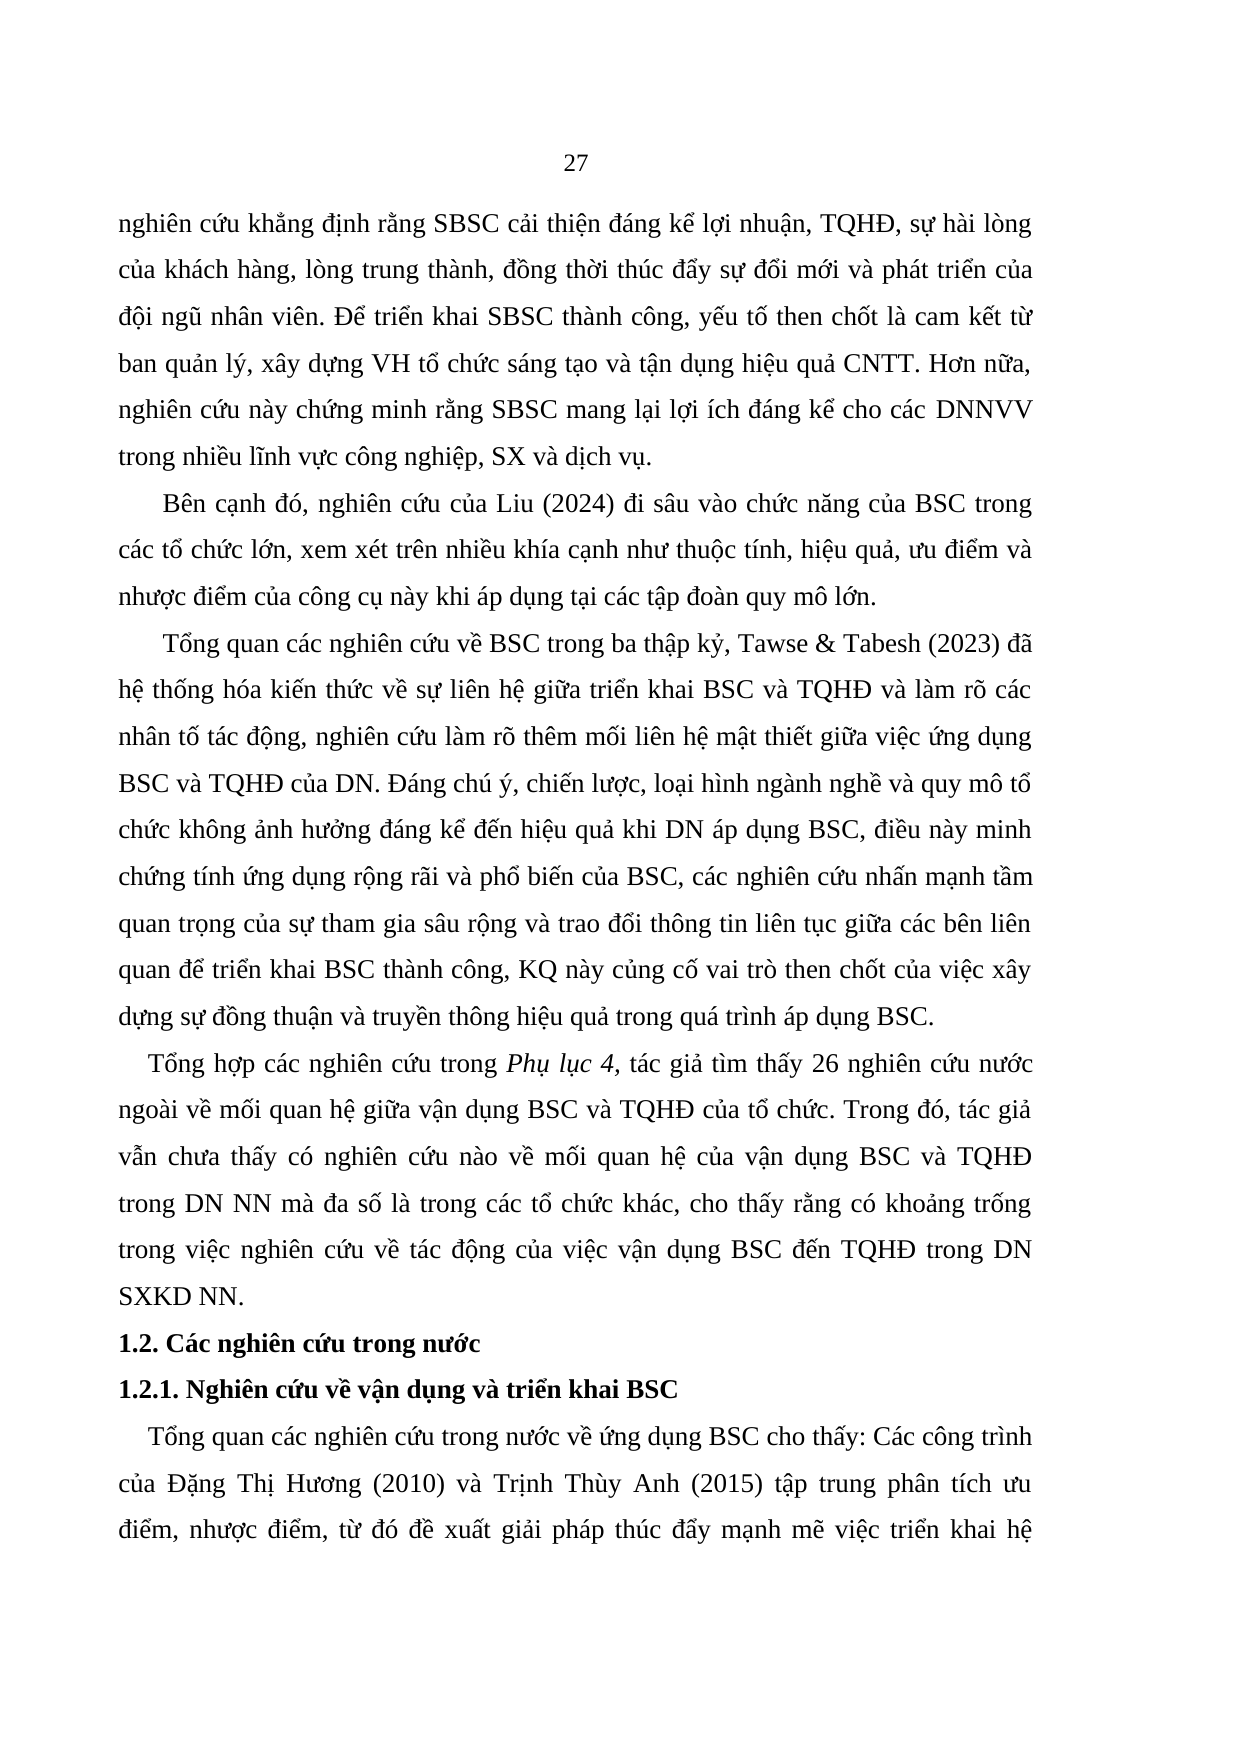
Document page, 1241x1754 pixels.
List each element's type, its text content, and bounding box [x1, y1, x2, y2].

text Bên cạnh đó, nghiên cứu của Liu (2024) đi sâu vào chức năng của BSC trong các tổ chức lớn, xem xét trên nhiều khía cạnh như thuộc tính, hiệu quả, ưu điểm và nhược điểm của công cụ này khi áp dụng tại các tập đoàn quy mô lớn. [118, 487, 1033, 611]
text Tổng hợp các nghiên cứu trong Phụ lục 4, tác giả tìm thấy 26 nghiên cứu nước ngoài về mối quan hệ giữa vận dụng BSC và TQHĐ của tổ chức. Trong đó, tác giả vẫn chưa thấy có nghiên cứu nào về mối quan hệ của vận dụng BSC và TQHĐ trong DN NN mà đa số là trong các tổ chức khác, cho thấy rằng có khoảng trống trong việc nghiên cứu về tác động của việc vận dụng BSC đến TQHĐ trong DN SXKD NN. [118, 1047, 1033, 1311]
subtitle 1.2.1. Nghiên cứu về vận dụng và triển khai BSC [118, 1373, 1033, 1404]
text Tổng quan các nghiên cứu về BSC trong ba thập kỷ, Tawse & Tabesh (2023) đã hệ thống hóa kiến thức về sự liên hệ giữa triển khai BSC và TQHĐ và làm rõ các nhân tố tác động, nghiên cứu làm rõ thêm mối liên hệ mật thiết giữa việc ứng dụng BSC và TQHĐ của DN. Đáng chú ý, chiến lược, loại hình ngành nghề và quy mô tổ chức không ảnh hưởng đáng kể đến hiệu quả khi DN áp dụng BSC, điều này minh chứng tính ứng dụng rộng rãi và phổ biến của BSC, các nghiên cứu nhấn mạnh tầm quan trọng của sự tham gia sâu rộng và trao đổi thông tin liên tục giữa các bên liên quan để triển khai BSC thành công, KQ này củng cố vai trò then chốt của việc xây dựng sự đồng thuận và truyền thông hiệu quả trong quá trình áp dụng BSC. [118, 627, 1033, 1031]
text 1.2. Các nghiên cứu trong nước [118, 1327, 1033, 1358]
